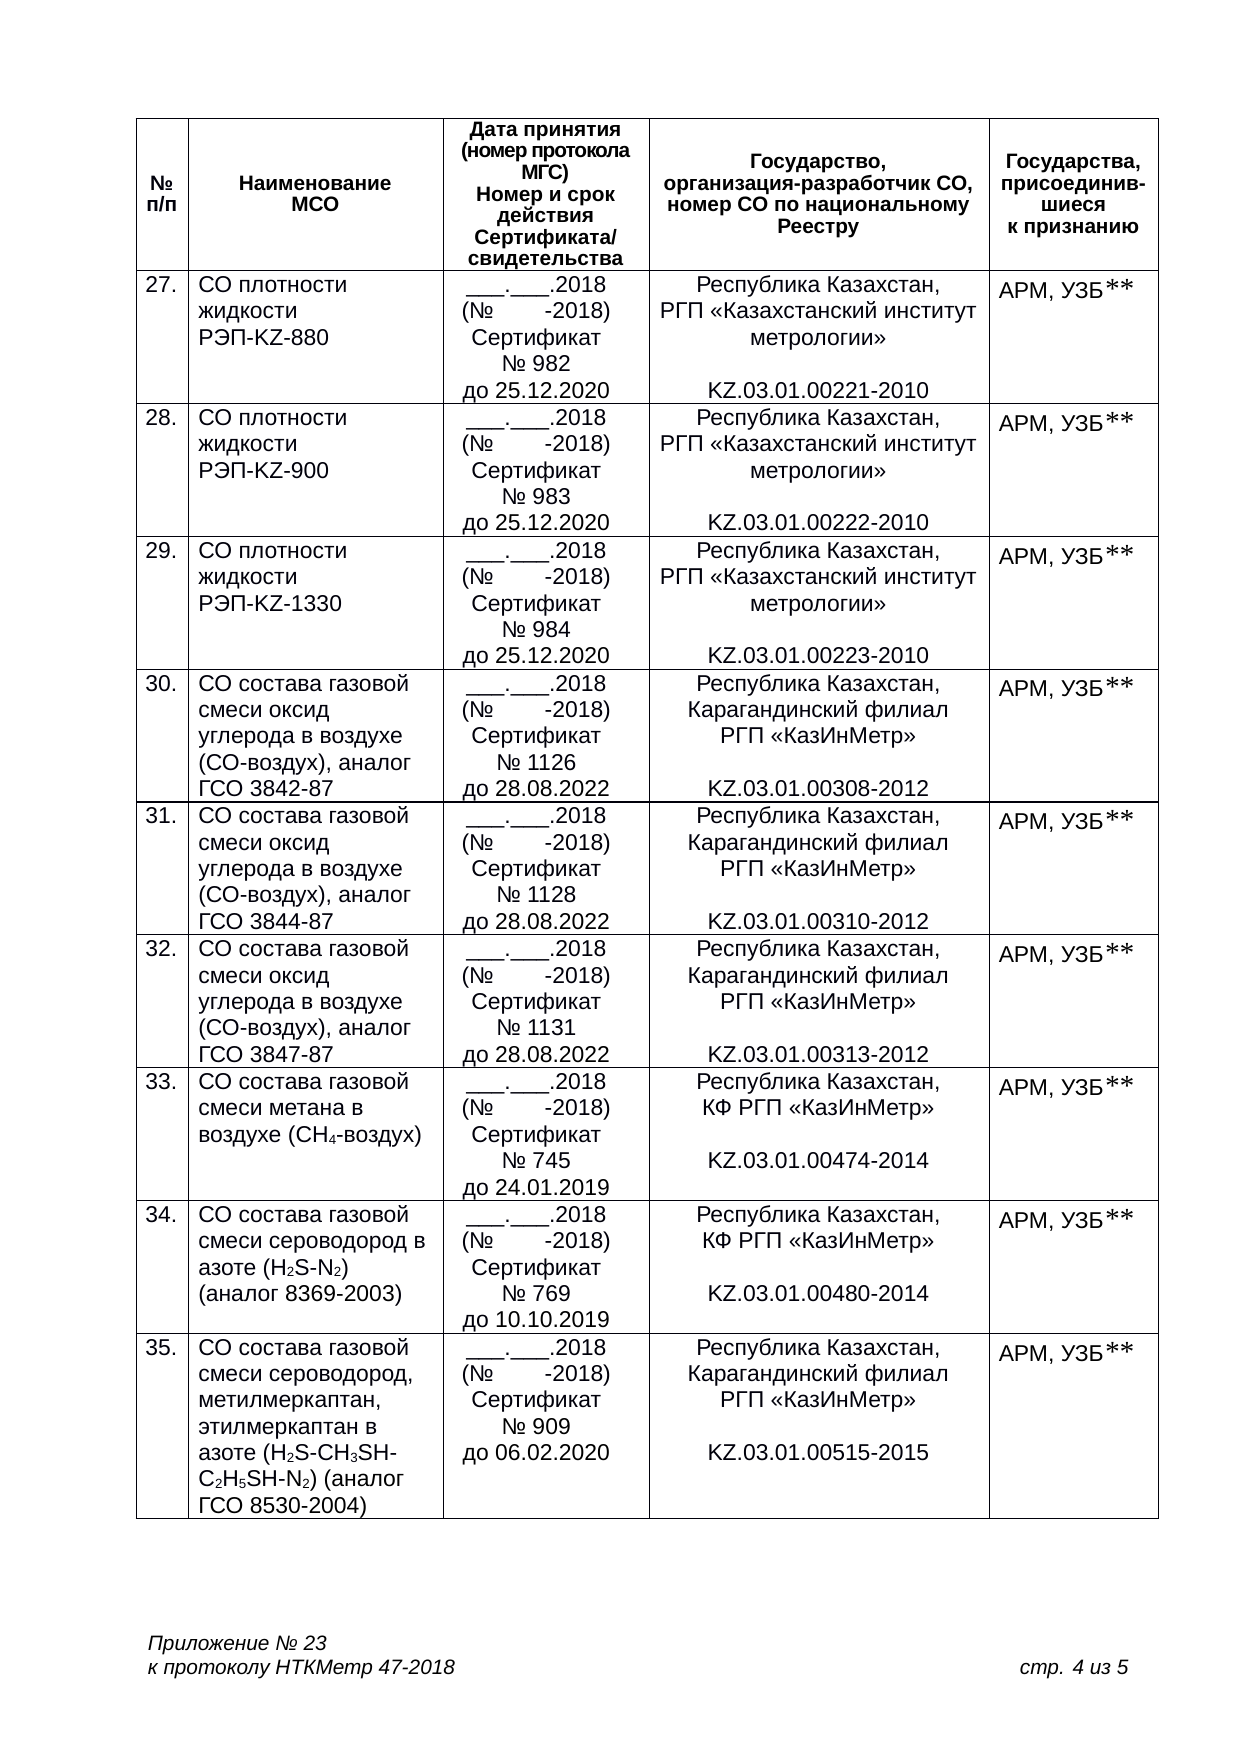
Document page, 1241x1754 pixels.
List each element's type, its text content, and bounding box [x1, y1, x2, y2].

table_cell СО состава газовой смеси оксид углерода в воздухе (СО-воздух), аналог ГСО 3847-87 [189, 935, 443, 1067]
table_cell ___.___.2018 (№ -2018) Сертификат № 745 до 24.01.2019 [444, 1068, 649, 1200]
table_cell ___.___.2018 (№ -2018) Сертификат № 769 до 10.10.2019 [444, 1201, 649, 1333]
table_cell Республика Казахстан, Карагандинский филиал РГП «КазИнМетр» KZ.03.01.00313-2012 [650, 935, 989, 1067]
table_cell СО состава газовой смеси метана в воздухе (CH4-воздух) [189, 1068, 443, 1200]
table_cell АРМ, УЗБ** [990, 935, 1158, 1067]
table_cell АРМ, УЗБ** [990, 1068, 1158, 1200]
table_header Дата принятия (номер протокола МГС) Номер и срок действия Сертификата/ свидетельства [444, 119, 649, 270]
table_cell [137, 670, 188, 801]
table_cell ___.___.2018 (№ -2018) Сертификат № 982 до 25.12.2020 [444, 271, 649, 403]
table_cell Республика Казахстан, РГП «Казахстанский институт метрологии» KZ.03.01.00222-2010 [650, 404, 989, 536]
table_cell [137, 537, 188, 668]
table_cell ___.___.2018 (№ -2018) Сертификат № 983 до 25.12.2020 [444, 404, 649, 536]
table_cell СО состава газовой смеси сероводород, метилмеркаптан, этилмеркаптан в азоте (H2S-CH3SH-C2H5SH-N2) (аналог ГСО 8530-2004) [189, 1334, 443, 1518]
table_cell Республика Казахстан, Карагандинский филиал РГП «КазИнМетр» KZ.03.01.00310-2012 [650, 803, 989, 934]
table_cell [137, 404, 188, 536]
table_cell СО состава газовой смеси оксид углерода в воздухе (СО-воздух), аналог ГСО 3842-87 [189, 670, 443, 801]
table_cell ___.___.2018 (№ -2018) Сертификат № 984 до 25.12.2020 [444, 537, 649, 668]
table_cell ___.___.2018 (№ -2018) Сертификат № 1128 до 28.08.2022 [444, 803, 649, 934]
table_cell АРМ, УЗБ** [990, 1201, 1158, 1333]
table_cell ___.___.2018 (№ -2018) Сертификат № 1131 до 28.08.2022 [444, 935, 649, 1067]
table_cell АРМ, УЗБ** [990, 1334, 1158, 1518]
table_header Государства, присоединив-шиеся к признанию [990, 119, 1158, 270]
table_cell АРМ, УЗБ** [990, 803, 1158, 934]
table_cell АРМ, УЗБ** [990, 404, 1158, 536]
table_cell [137, 271, 188, 403]
table_cell [137, 803, 188, 934]
table_cell Республика Казахстан, КФ РГП «КазИнМетр» KZ.03.01.00474-2014 [650, 1068, 989, 1200]
table_cell СО плотности жидкости РЭП-KZ-900 [189, 404, 443, 536]
table_cell [137, 1068, 188, 1200]
table_cell [137, 935, 188, 1067]
table_cell АРМ, УЗБ** [990, 537, 1158, 668]
table_cell АРМ, УЗБ** [990, 670, 1158, 801]
table_cell СО состава газовой смеси оксид углерода в воздухе (СО-воздух), аналог ГСО 3844-87 [189, 803, 443, 934]
table_cell Республика Казахстан, РГП «Казахстанский институт метрологии» KZ.03.01.00221-2010 [650, 271, 989, 403]
table_cell АРМ, УЗБ** [990, 271, 1158, 403]
table_header Государство, организация-разработчик СО, номер СО по национальному Реестру [650, 119, 989, 270]
table_cell СО состава газовой смеси сероводород в азоте (H2S-N2) (аналог 8369-2003) [189, 1201, 443, 1333]
table_cell Республика Казахстан, РГП «Казахстанский институт метрологии» KZ.03.01.00223-2010 [650, 537, 989, 668]
table_cell СО плотности жидкости РЭП-KZ-880 [189, 271, 443, 403]
table_cell [137, 1201, 188, 1333]
table_cell Республика Казахстан, КФ РГП «КазИнМетр» KZ.03.01.00480-2014 [650, 1201, 989, 1333]
table_cell СО плотности жидкости РЭП-KZ-1330 [189, 537, 443, 668]
table_cell ___.___.2018 (№ -2018) Сертификат № 909 до 06.02.2020 [444, 1334, 649, 1518]
table_cell [137, 1334, 188, 1518]
table_cell ___.___.2018 (№ -2018) Сертификат № 1126 до 28.08.2022 [444, 670, 649, 801]
table_cell Республика Казахстан, Карагандинский филиал РГП «КазИнМетр» KZ.03.01.00515-2015 [650, 1334, 989, 1518]
table_header № п/п [137, 119, 188, 270]
table_cell Республика Казахстан, Карагандинский филиал РГП «КазИнМетр» KZ.03.01.00308-2012 [650, 670, 989, 801]
table_header Наименование МСО [189, 119, 443, 270]
